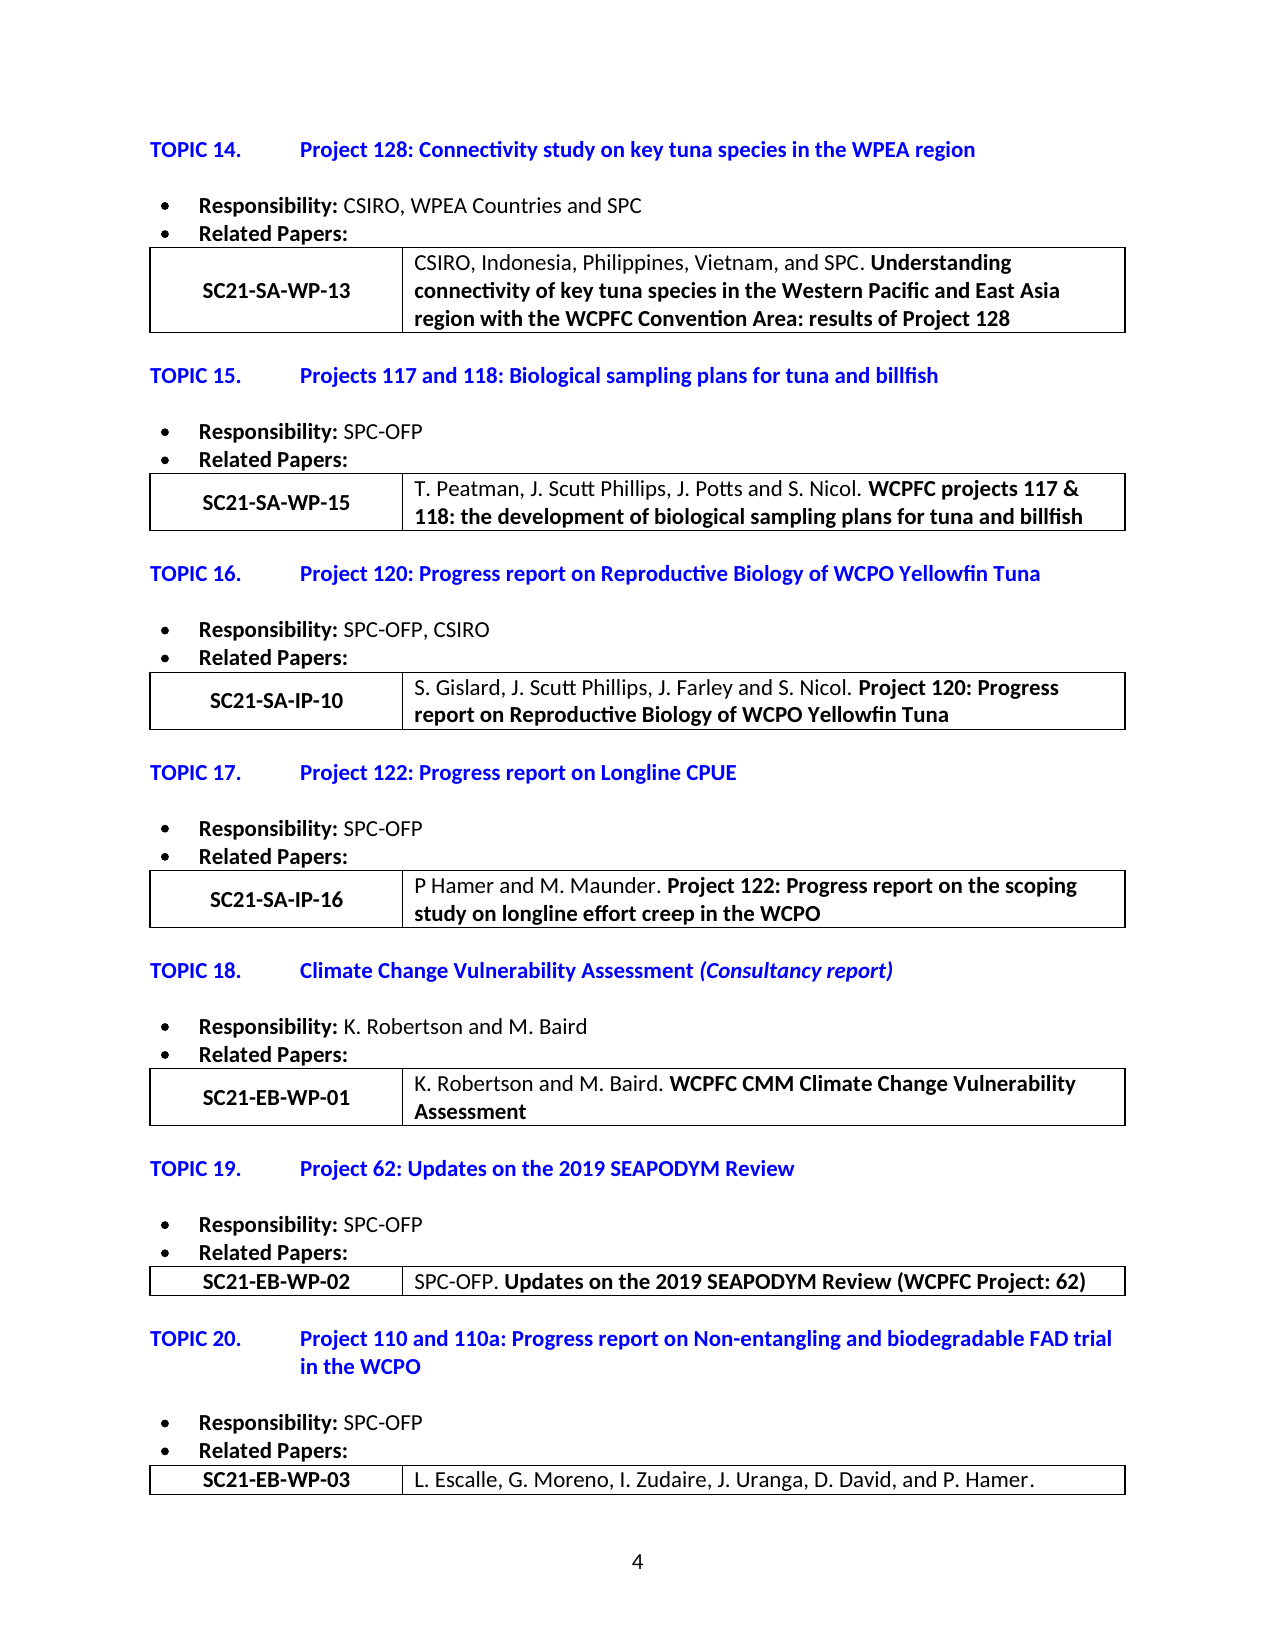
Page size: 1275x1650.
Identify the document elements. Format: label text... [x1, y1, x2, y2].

table_cell P Hamer and M. Maunder. Project 122: Progress report on the scoping study on longline effort creep in the WCPO [403, 871, 1124, 927]
subtitle Project 110 and 110a: Progress report on Non-entangling and biodegradable FAD trial in the WCPO [150, 1324, 1125, 1380]
table_header Responsibility: SPC-OFP Related Papers: [150, 417, 1125, 473]
table_header Responsibility: CSIRO, WPEA Countries and SPC Related Papers: [150, 191, 1125, 247]
subtitle Project 62: Updates on the 2019 SEAPODYM Review [150, 1154, 1125, 1182]
table_cell S. Gislard, J. Scutt Phillips, J. Farley and S. Nicol. Project 120: Progress report on Reproductive Biology of WCPO Yellowfin Tuna [403, 673, 1124, 729]
table_cell SC21-EB-WP-02 [151, 1267, 402, 1295]
table_header Responsibility: K. Robertson and M. Baird Related Papers: [150, 1012, 1125, 1068]
subtitle Project 128: Connectivity study on key tuna species in the WPEA region [150, 135, 1125, 163]
table_cell CSIRO, Indonesia, Philippines, Vietnam, and SPC. Understanding connectivity of key tuna species in the Western Pacific and East Asia region with the WCPFC Convention Area: results of Project 128 [403, 248, 1124, 332]
table_cell SC21-SA-IP-16 [151, 871, 402, 927]
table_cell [403, 1466, 1124, 1493]
table_header Responsibility: SPC-OFP Related Papers: [150, 1210, 1125, 1266]
subtitle Projects 117 and 118: Biological sampling plans for tuna and billfish [150, 361, 1125, 389]
table_cell K. Robertson and M. Baird. WCPFC CMM Climate Change Vulnerability Assessment [403, 1069, 1124, 1125]
table_header Responsibility: SPC-OFP, CSIRO Related Papers: [150, 616, 1125, 672]
table_header Responsibility: SPC-OFP Related Papers: [150, 1409, 1125, 1464]
table_cell SC21-SA-WP-13 [151, 248, 402, 332]
table_cell SPC-OFP. Updates on the 2019 SEAPODYM Review (WCPFC Project: 62) [403, 1267, 1124, 1295]
table_cell SC21-EB-WP-01 [151, 1069, 402, 1125]
table_cell T. Peatman, J. Scutt Phillips, J. Potts and S. Nicol. WCPFC projects 117 & 118: the development of biological sampling plans for tuna and billfish [403, 474, 1124, 530]
subtitle Project 122: Progress report on Longline CPUE [150, 758, 1125, 786]
table_cell SC21-EB-WP-03 [151, 1466, 402, 1493]
table_header Responsibility: SPC-OFP Related Papers: [150, 814, 1125, 870]
subtitle Project 120: Progress report on Reproductive Biology of WCPO Yellowfin Tuna [150, 559, 1125, 587]
table_cell SC21-SA-WP-15 [151, 474, 402, 530]
table_cell SC21-SA-IP-10 [151, 673, 402, 729]
subtitle Climate Change Vulnerability Assessment (Consultancy report) [150, 956, 1125, 984]
